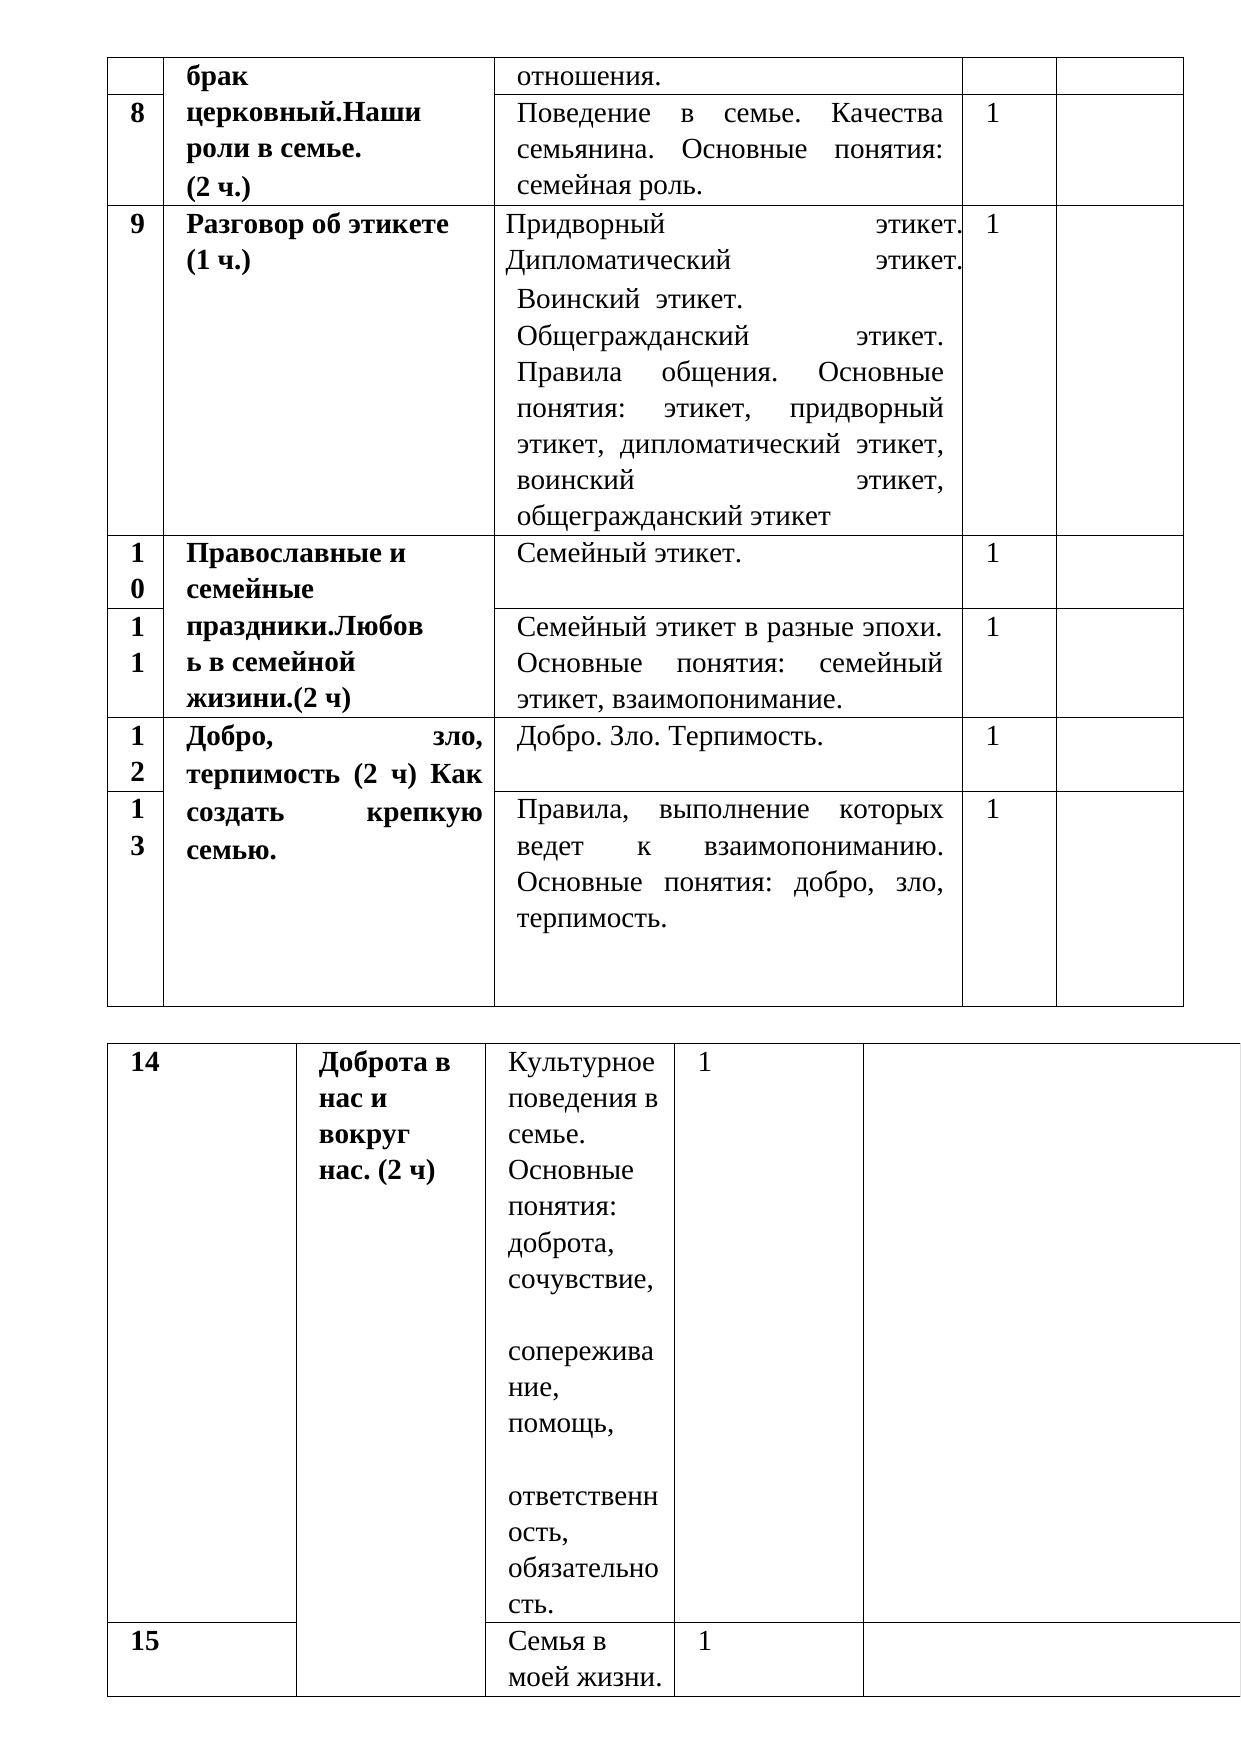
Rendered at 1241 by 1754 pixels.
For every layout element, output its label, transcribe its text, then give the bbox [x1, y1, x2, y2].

table_header Доброта в нас и вокруг нас. (2 ч) [297, 1044, 485, 1696]
table_cell 1 [963, 609, 1056, 717]
table_cell Православные и семейные праздники.Любовь в семейной жизини.(2 ч) [164, 536, 494, 717]
table_cell Дипломатический этикет. Воинский этикет. Общегражданский этикет. Правила общения. Основные понятия: этикет, придворный этикет, дипломатический этикет, воинский этикет, общегражданский этикет [495, 242, 962, 534]
table_cell 7 [108, 58, 163, 94]
table_header [864, 1044, 1240, 1622]
table_cell 13 [108, 792, 163, 1006]
table_cell Поведение в семье. Качества семьянина. Основные понятия: семейная роль. [495, 95, 962, 205]
table_header 1 [675, 1044, 863, 1622]
table_cell 1 [963, 95, 1056, 205]
table_header Культурное поведения в семье. Основные понятия: доброта, сочувствие, сопереживание, помощь, ответственность, обязательность. [486, 1044, 674, 1622]
table_cell [1057, 206, 1183, 242]
table_cell [1057, 792, 1183, 1006]
table_cell 9 [108, 206, 163, 242]
table_cell 10 [108, 536, 163, 608]
table_cell Придворный этикет. [495, 206, 962, 242]
table_header 14 [108, 1044, 296, 1622]
table_cell 11 [108, 609, 163, 717]
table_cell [164, 58, 494, 205]
table_cell 1 [963, 58, 1056, 94]
table_cell 12 [108, 718, 163, 791]
table_cell Семейный этикет в разные эпохи. Основные понятия: семейный этикет, взаимопонимание. [495, 609, 962, 717]
table_cell [108, 242, 163, 534]
table_cell [1057, 609, 1183, 717]
table_cell 1 [963, 206, 1056, 242]
table_cell 1 [963, 718, 1056, 791]
table_cell Добро. Зло. Терпимость. [495, 718, 962, 791]
table_cell Разговор об этикете [164, 206, 494, 242]
table_cell Семья в моей жизни. [486, 1623, 674, 1696]
table_cell [1057, 242, 1183, 534]
table_cell [1057, 95, 1183, 205]
table_cell [1057, 58, 1183, 94]
table_cell [864, 1623, 1240, 1696]
table_cell Семейный этикет. [495, 536, 962, 608]
table_cell 1 [675, 1623, 863, 1696]
table_cell 15 [108, 1623, 296, 1696]
table_cell 8 [108, 95, 163, 205]
table_cell (1 ч.) [164, 242, 494, 534]
table_cell Правила, выполнение которых ведет к взаимопониманию. Основные понятия: добро, зло, терпимость. [495, 792, 962, 1006]
table_cell 1 [963, 536, 1056, 608]
table_cell Добро, зло, терпимость (2 ч) Как создать крепкую семью. [164, 718, 494, 1006]
table_cell [1057, 536, 1183, 608]
table_cell 1 [963, 792, 1056, 1006]
table_cell [963, 242, 1056, 534]
table_cell [1057, 718, 1183, 791]
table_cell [495, 58, 962, 94]
